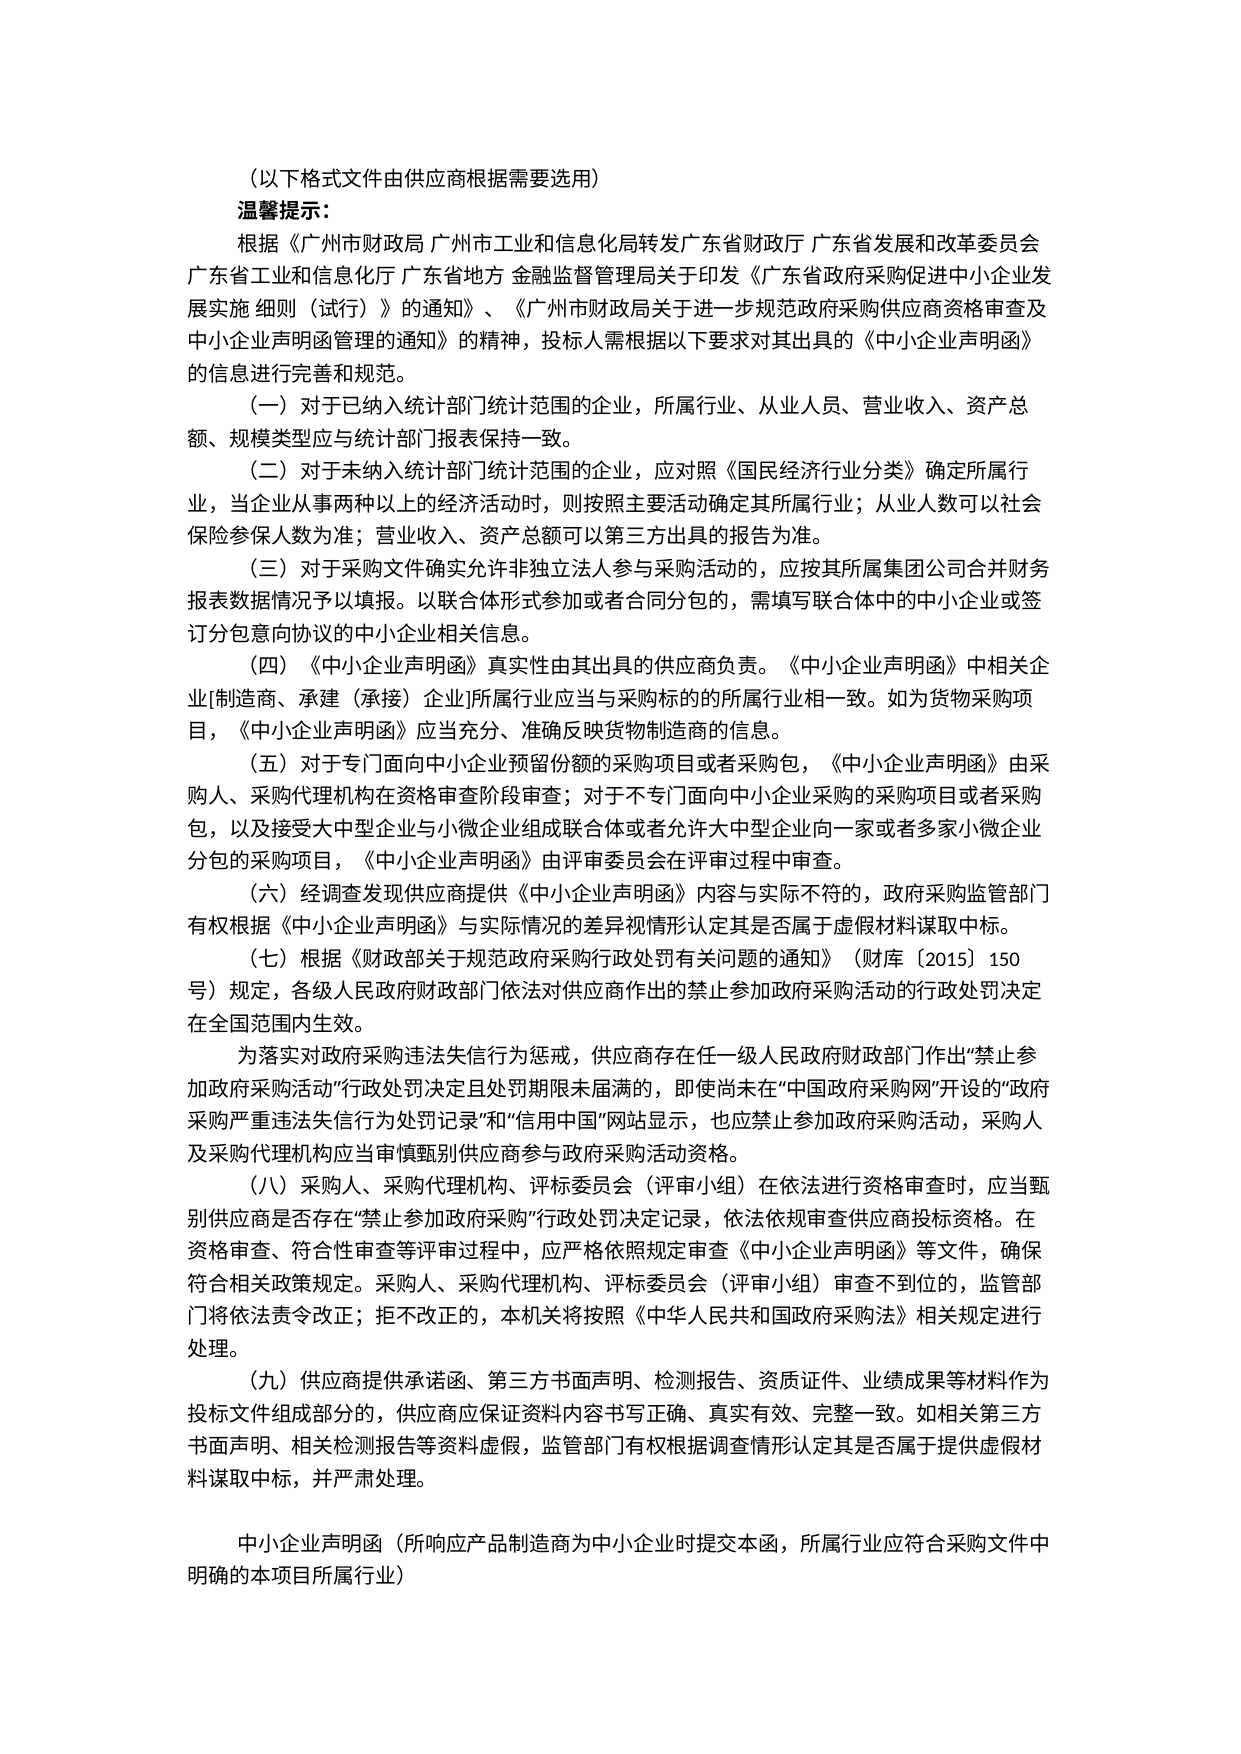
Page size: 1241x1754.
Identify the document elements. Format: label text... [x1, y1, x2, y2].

text （九）供应商提供承诺函、第三方书面声明、检测报告、资质证件、业绩成果等材料作为投标文件组成部分的，供应商应保证资料内容书写正确、真实有效、完整一致。如相关第三方书面声明、相关检测报告等资料虚假，监管部门有权根据调查情形认定其是否属于提供虚假材料谋取中标，并严肃处理。 [187, 1364, 1053, 1494]
text （八）采购人、采购代理机构、评标委员会（评审小组）在依法进行资格审查时，应当甄别供应商是否存在“禁止参加政府采购”行政处罚决定记录，依法依规审查供应商投标资格。在资格审查、符合性审查等评审过程中，应严格依照规定审查《中小企业声明函》等文件，确保符合相关政策规定。采购人、采购代理机构、评标委员会（评审小组）审查不到位的，监管部门将依法责令改正；拒不改正的，本机关将按照《中华人民共和国政府采购法》相关规定进行处理。 [187, 1169, 1053, 1364]
text 为落实对政府采购违法失信行为惩戒，供应商存在任一级人民政府财政部门作出“禁止参加政府采购活动”行政处罚决定且处罚期限未届满的，即使尚未在“中国政府采购网”开设的“政府采购严重违法失信行为处罚记录”和“信用中国”网站显示，也应禁止参加政府采购活动，采购人及采购代理机构应当审慎甄别供应商参与政府采购活动资格。 [187, 1039, 1053, 1169]
text （以下格式文件由供应商根据需要选用） [187, 162, 1053, 194]
text 根据《广州市财政局 广州市工业和信息化局转发广东省财政厅 广东省发展和改革委员会 广东省工业和信息化厅 广东省地方 金融监督管理局关于印发《广东省政府采购促进中小企业发展实施 细则（试行）》的通知》、《广州市财政局关于进一步规范政府采购供应商资格审查及中小企业声明函管理的通知》的精神，投标人需根据以下要求对其出具的《中小企业声明函》的信息进行完善和规范。 [187, 227, 1053, 389]
text （四）《中小企业声明函》真实性由其出具的供应商负责。《中小企业声明函》中相关企业[制造商、承建（承接）企业]所属行业应当与采购标的的所属行业相一致。如为货物采购项目，《中小企业声明函》应当充分、准确反映货物制造商的信息。 [187, 649, 1053, 747]
text 中小企业声明函（所响应产品制造商为中小企业时提交本函，所属行业应符合采购文件中明确的本项目所属行业） [187, 1527, 1053, 1592]
text （二）对于未纳入统计部门统计范围的企业，应对照《国民经济行业分类》确定所属行业，当企业从事两种以上的经济活动时，则按照主要活动确定其所属行业；从业人数可以社会保险参保人数为准；营业收入、资产总额可以第三方出具的报告为准。 [187, 454, 1053, 552]
text （七）根据《财政部关于规范政府采购行政处罚有关问题的通知》（财库〔2015〕150 号）规定，各级人民政府财政部门依法对供应商作出的禁止参加政府采购活动的行政处罚决定在全国范围内生效。 [187, 942, 1053, 1039]
text 温馨提示： [187, 194, 1053, 227]
text （六）经调查发现供应商提供《中小企业声明函》内容与实际不符的，政府采购监管部门有权根据《中小企业声明函》与实际情况的差异视情形认定其是否属于虚假材料谋取中标。 [187, 877, 1053, 942]
text （三）对于采购文件确实允许非独立法人参与采购活动的，应按其所属集团公司合并财务报表数据情况予以填报。以联合体形式参加或者合同分包的，需填写联合体中的中小企业或签订分包意向协议的中小企业相关信息。 [187, 552, 1053, 649]
text （五）对于专门面向中小企业预留份额的采购项目或者采购包，《中小企业声明函》由采购人、采购代理机构在资格审查阶段审查；对于不专门面向中小企业采购的采购项目或者采购包，以及接受大中型企业与小微企业组成联合体或者允许大中型企业向一家或者多家小微企业分包的采购项目，《中小企业声明函》由评审委员会在评审过程中审查。 [187, 747, 1053, 877]
text （一）对于已纳入统计部门统计范围的企业，所属行业、从业人员、营业收入、资产总额、规模类型应与统计部门报表保持一致。 [187, 389, 1053, 454]
